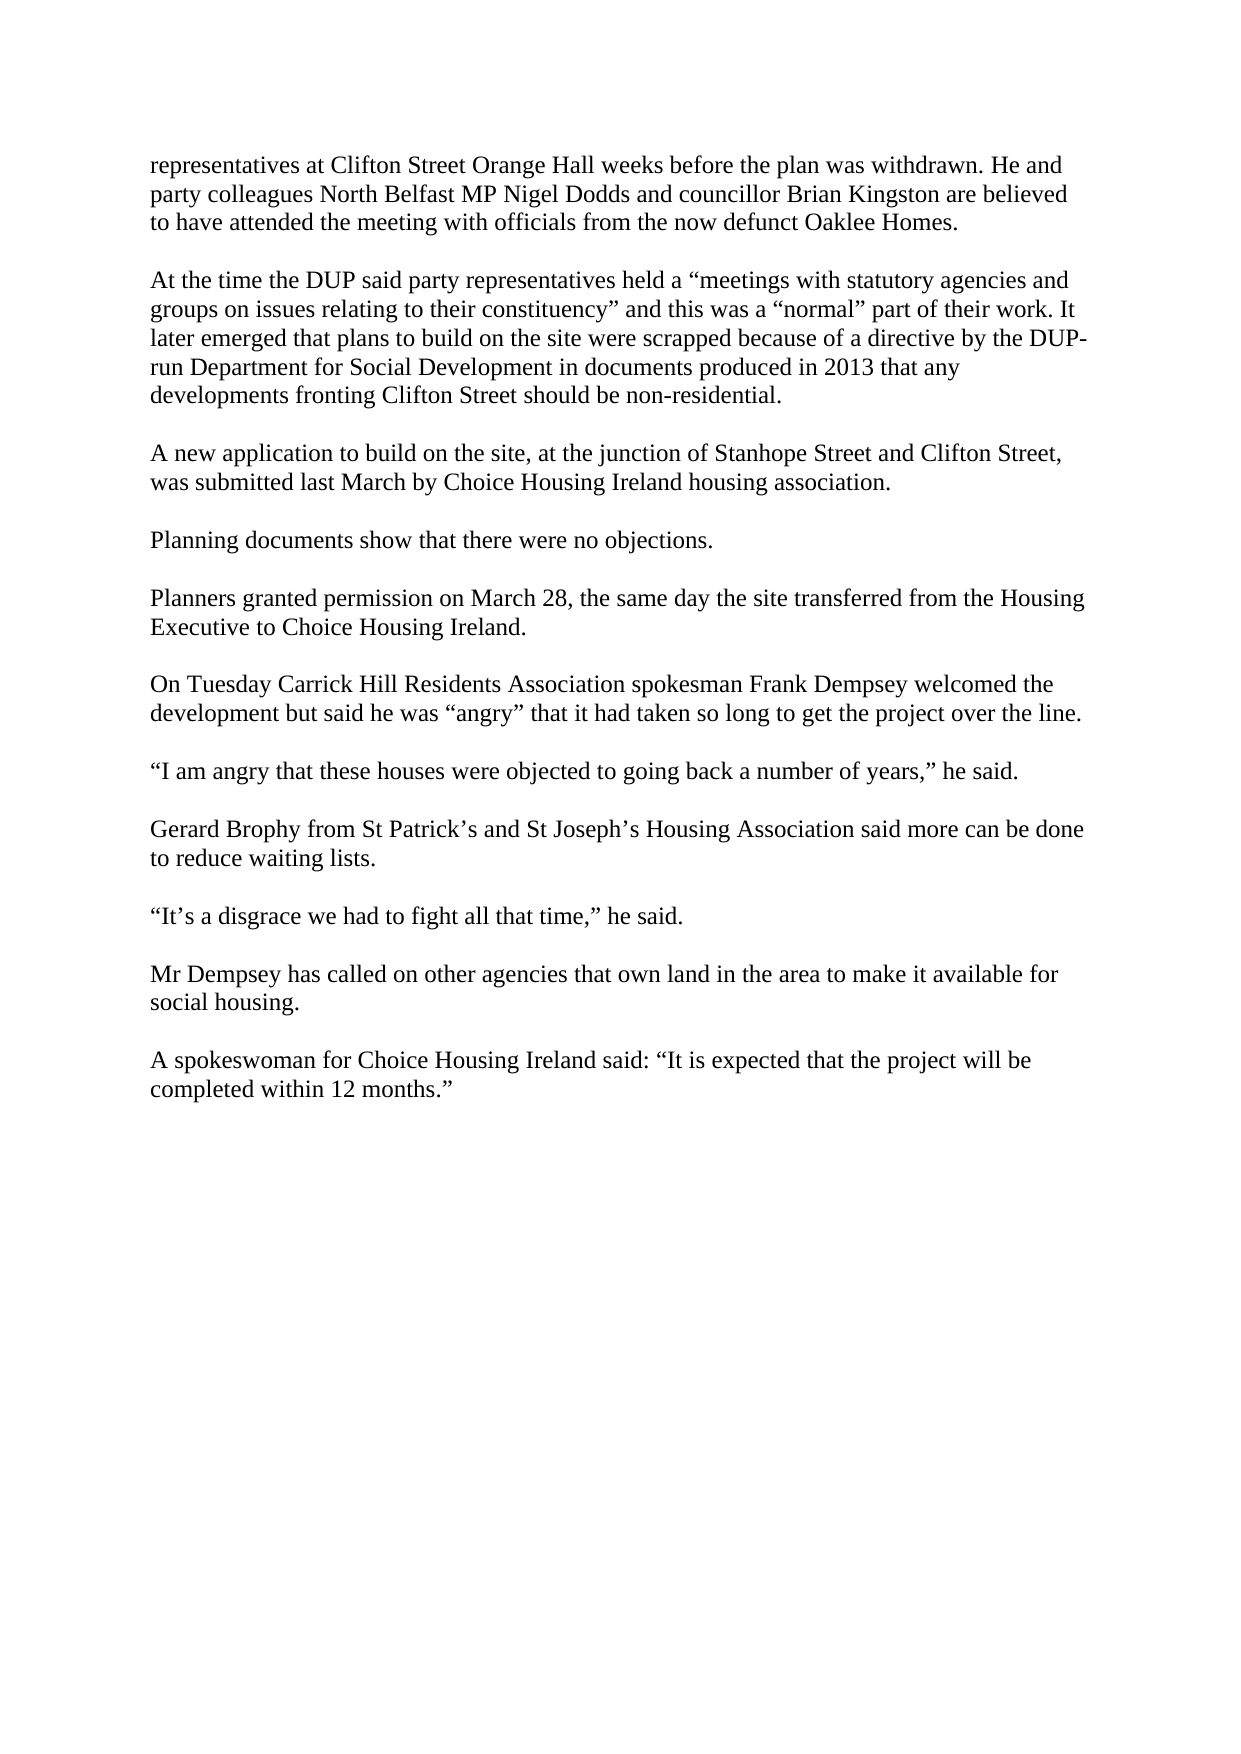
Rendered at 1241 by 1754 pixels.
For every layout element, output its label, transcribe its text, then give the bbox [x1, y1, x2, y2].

text A new application to build on the site, at the junction of Stanhope Street and Clifton Street, was submitted last March by Choice Housing Ireland housing association. [150, 438, 1090, 496]
text Gerard Brophy from St Patrick’s and St Joseph’s Housing Association said more can be done to reduce waiting lists. [150, 814, 1090, 872]
text “It’s a disgrace we had to fight all that time,” he said. [150, 901, 1090, 929]
text Planning documents show that there were no objections. [150, 525, 1090, 554]
text At the time the DUP said party representatives held a “meetings with statutory agencies and groups on issues relating to their constituency” and this was a “normal” part of their work. It later emerged that plans to build on the site were scrapped because of a directive by the DUP-run Department for Social Development in documents produced in 2013 that any developments fronting Clifton Street should be non-residential. [150, 265, 1090, 409]
text “I am angry that these houses were objected to going back a number of years,” he said. [150, 756, 1090, 785]
text On Tuesday Carrick Hill Residents Association spokesman Frank Dempsey welcomed the development but said he was “angry” that it had taken so long to get the project over the line. [150, 669, 1090, 727]
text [150, 150, 1090, 236]
text Mr Dempsey has called on other agencies that own land in the area to make it available for social housing. [150, 959, 1090, 1016]
text A spokeswoman for Choice Housing Ireland said: “It is expected that the project will be completed within 12 months.” [150, 1045, 1090, 1103]
text Planners granted permission on March 28, the same day the site transferred from the Housing Executive to Choice Housing Ireland. [150, 583, 1090, 640]
